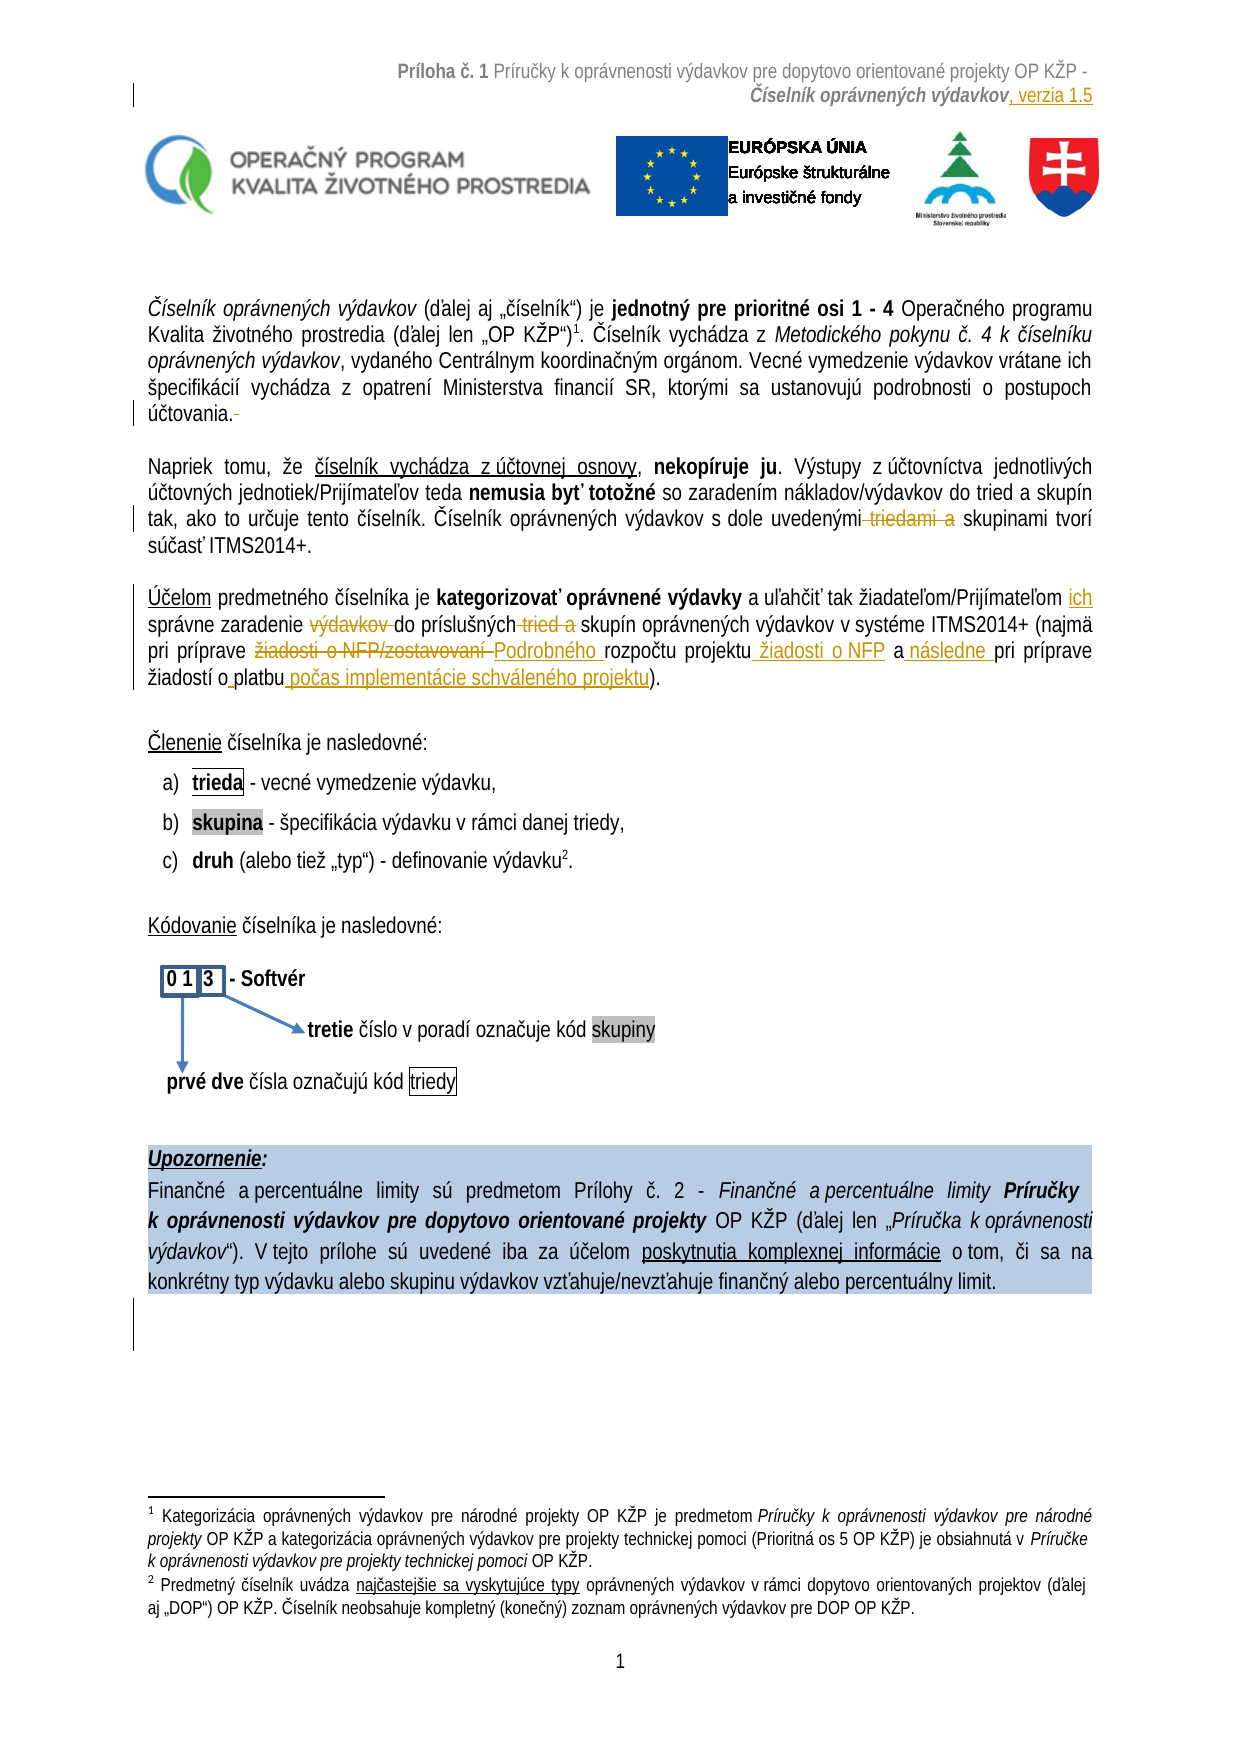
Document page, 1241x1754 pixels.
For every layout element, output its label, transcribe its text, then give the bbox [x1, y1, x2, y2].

list skupina - špecifikácia výdavku v rámci danej triedy, [162, 808, 1092, 835]
text Členenie číselníka je nasledovné: [148, 729, 1092, 755]
text Účelom predmetného číselníka je kategorizovať oprávnené výdavky a uľahčiť tak žiadateľom/Prijímateľom správne zaradenie do príslušných skupín oprávnených výdavkov v systéme ITMS2014+ (najmä pri príprave rozpočtu projektu apri príprave žiadostí oplatbu). [148, 584, 1092, 690]
text Kódovanie číselníka je nasledovné: [148, 912, 1092, 939]
picture [1029, 138, 1099, 217]
list trieda - vecné vymedzenie výdavku, [162, 767, 243, 796]
picture [916, 131, 1006, 226]
text Upozornenie: [148, 1145, 1092, 1171]
list druh (alebo tiež „typ“) - definovanie výdavku. [162, 847, 1092, 874]
picture [616, 136, 728, 216]
text Napriek tomu, že číselník vychádza z účtovnej osnovy, nekopíruje ju. Výstupy z účtovníctva jednotlivých účtovných jednotiek/Prijímateľov teda nemusia byť totožné so zaradením nákladov/výdavkov do tried a skupín tak, ako to určuje tento číselník. Číselník oprávnených výdavkov s dole uvedenými skupinami tvorí súčasť ITMS2014+. [148, 453, 1092, 558]
text Finančné a percentuálne limity sú predmetom Prílohy č. 2 - Finančné a percentuálne limity Príručky k oprávnenosti výdavkov pre dopytovo orientované projekty OP KŽP (ďalej len „Príručka k oprávnenosti výdavkov“). V tejto prílohe sú uvedené iba za účelom poskytnutia komplexnej informácie o tom, či sa na konkrétny typ výdavku alebo skupinu výdavkov vzťahuje/nevzťahuje finančný alebo percentuálny limit. [148, 1177, 1092, 1294]
list trieda - vecné vymedzenie výdavku, [244, 767, 1092, 796]
text Číselník oprávnených výdavkov (ďalej aj „číselník“) je jednotný pre prioritné osi 1 - 4 Operačného programu Kvalita životného prostredia (ďalej len „OP KŽP“). Číselník vychádza z Metodického pokynu č. 4 k číselníku oprávnených výdavkov, vydaného Centrálnym koordinačným orgánom. Vecné vymedzenie výdavkov vrátane ich špecifikácií vychádza z opatrení Ministerstva financií SR, ktorými sa ustanovujú podrobnosti o postupoch účtovania. [148, 294, 1092, 426]
picture [141, 131, 591, 216]
